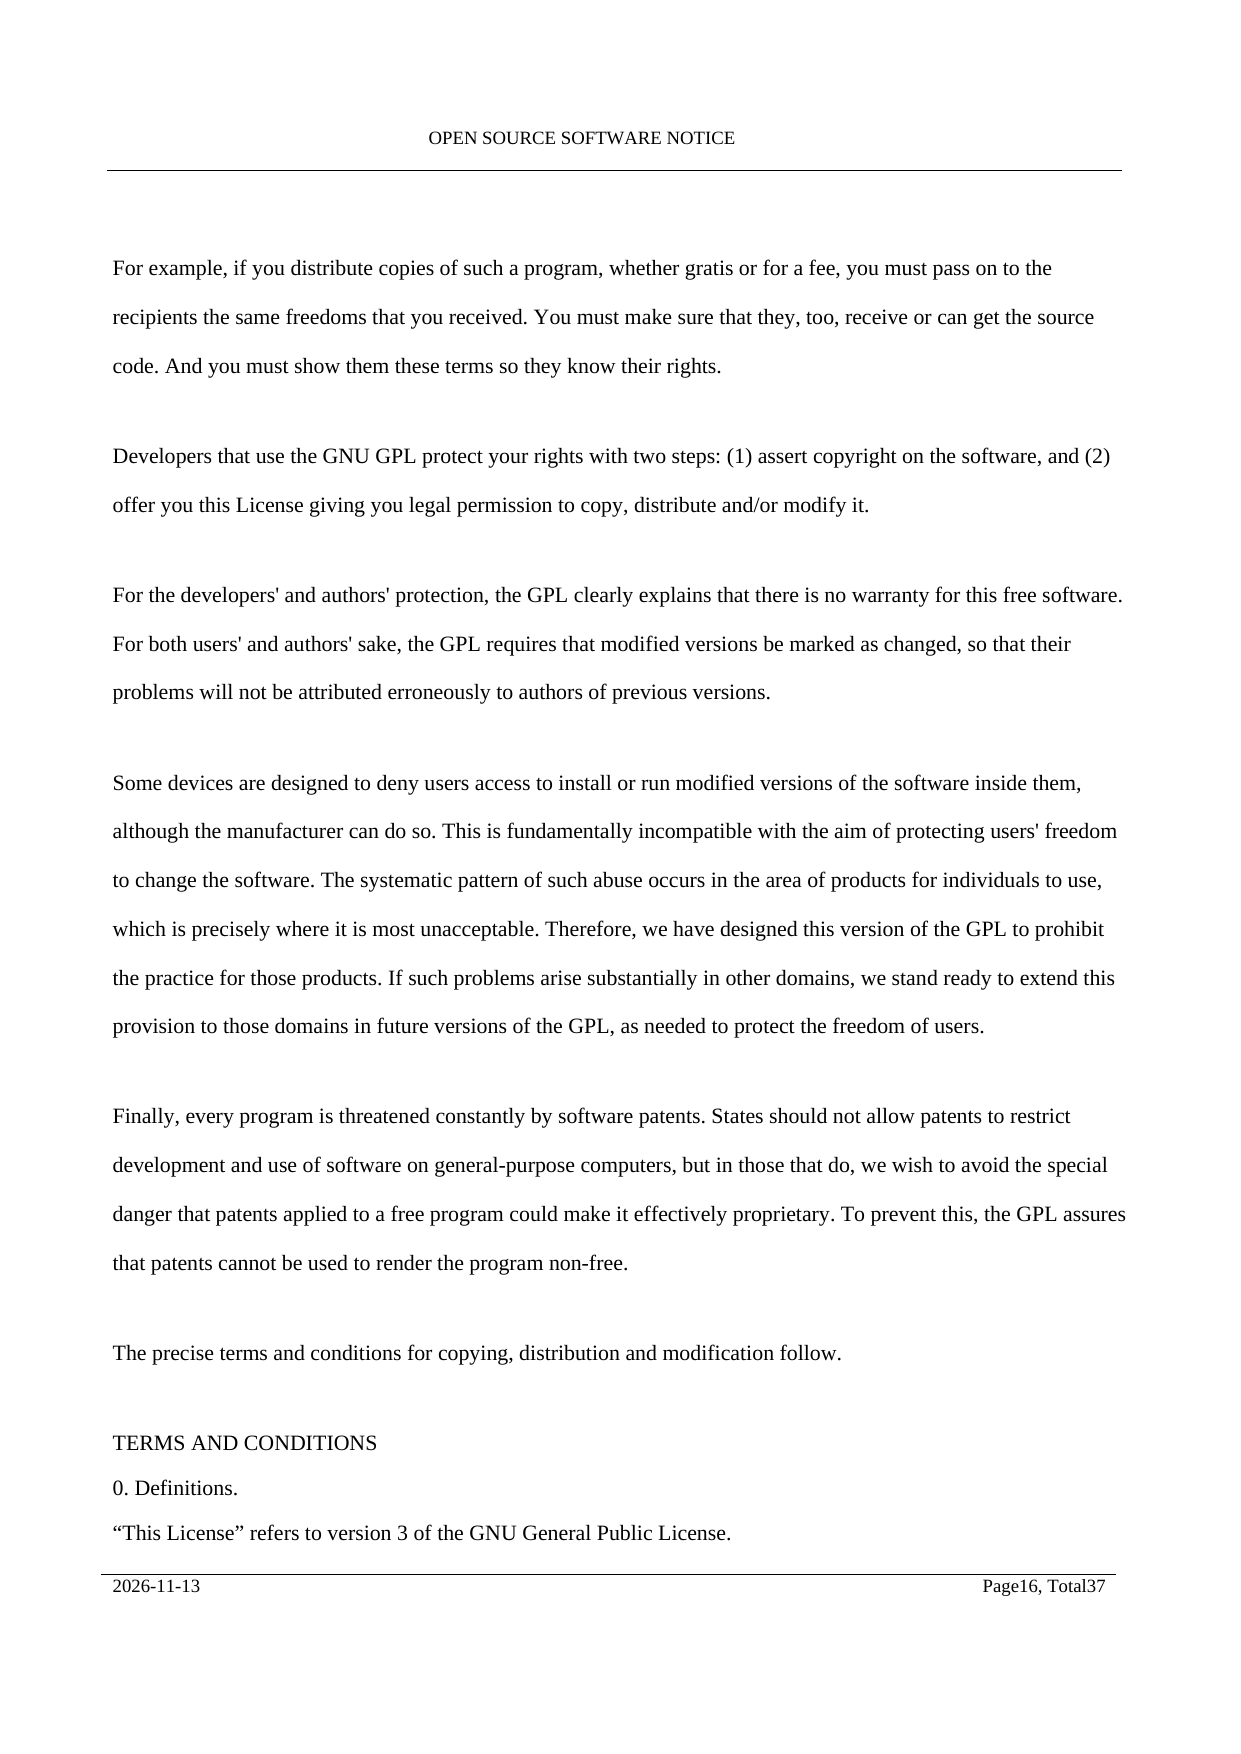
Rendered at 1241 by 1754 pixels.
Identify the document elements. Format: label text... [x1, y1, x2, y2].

text Finally, every program is threatened constantly by software patents. States should not allow patents to restrict development and use of software on general-purpose computers, but in those that do, we wish to avoid the special danger that patents applied to a free program could make it effectively proprietary. To prevent this, the GPL assures that patents cannot be used to render the program non-free. [112, 1100, 1128, 1278]
text TERMS AND CONDITIONS [112, 1426, 1128, 1459]
text Developers that use the GNU GPL protect your rights with two steps: (1) assert copyright on the software, and (2) offer you this License giving you legal permission to copy, distribute and/or modify it. [112, 439, 1128, 520]
text “This License” refers to version 3 of the GNU General Public License. [112, 1517, 1128, 1549]
text For the developers' and authors' protection, the GPL clearly explains that there is no warranty for this free software. For both users' and authors' sake, the GPL requires that modified versions be marked as changed, so that their problems will not be attributed erroneously to authors of previous versions. [112, 578, 1128, 708]
text 0. Definitions. [112, 1472, 1128, 1504]
text For example, if you distribute copies of such a program, whether gratis or for a fee, you must pass on to the recipients the same freedoms that you received. You must make sure that they, too, receive or can get the source code. And you must show them these terms so they know their rights. [112, 251, 1128, 381]
text Some devices are designed to deny users access to install or run modified versions of the software inside them, although the manufacturer can do so. This is fundamentally incompatible with the aim of protecting users' freedom to change the software. The systematic pattern of such abuse occurs in the area of products for individuals to use, which is precisely where it is most unacceptable. Therefore, we have designed this version of the GPL to prohibit the practice for those products. If such problems arise substantially in other domains, we stand ready to extend this provision to those domains in future versions of the GPL, as needed to protect the freedom of users. [112, 766, 1128, 1042]
text The precise terms and conditions for copying, distribution and modification follow. [112, 1336, 1128, 1369]
